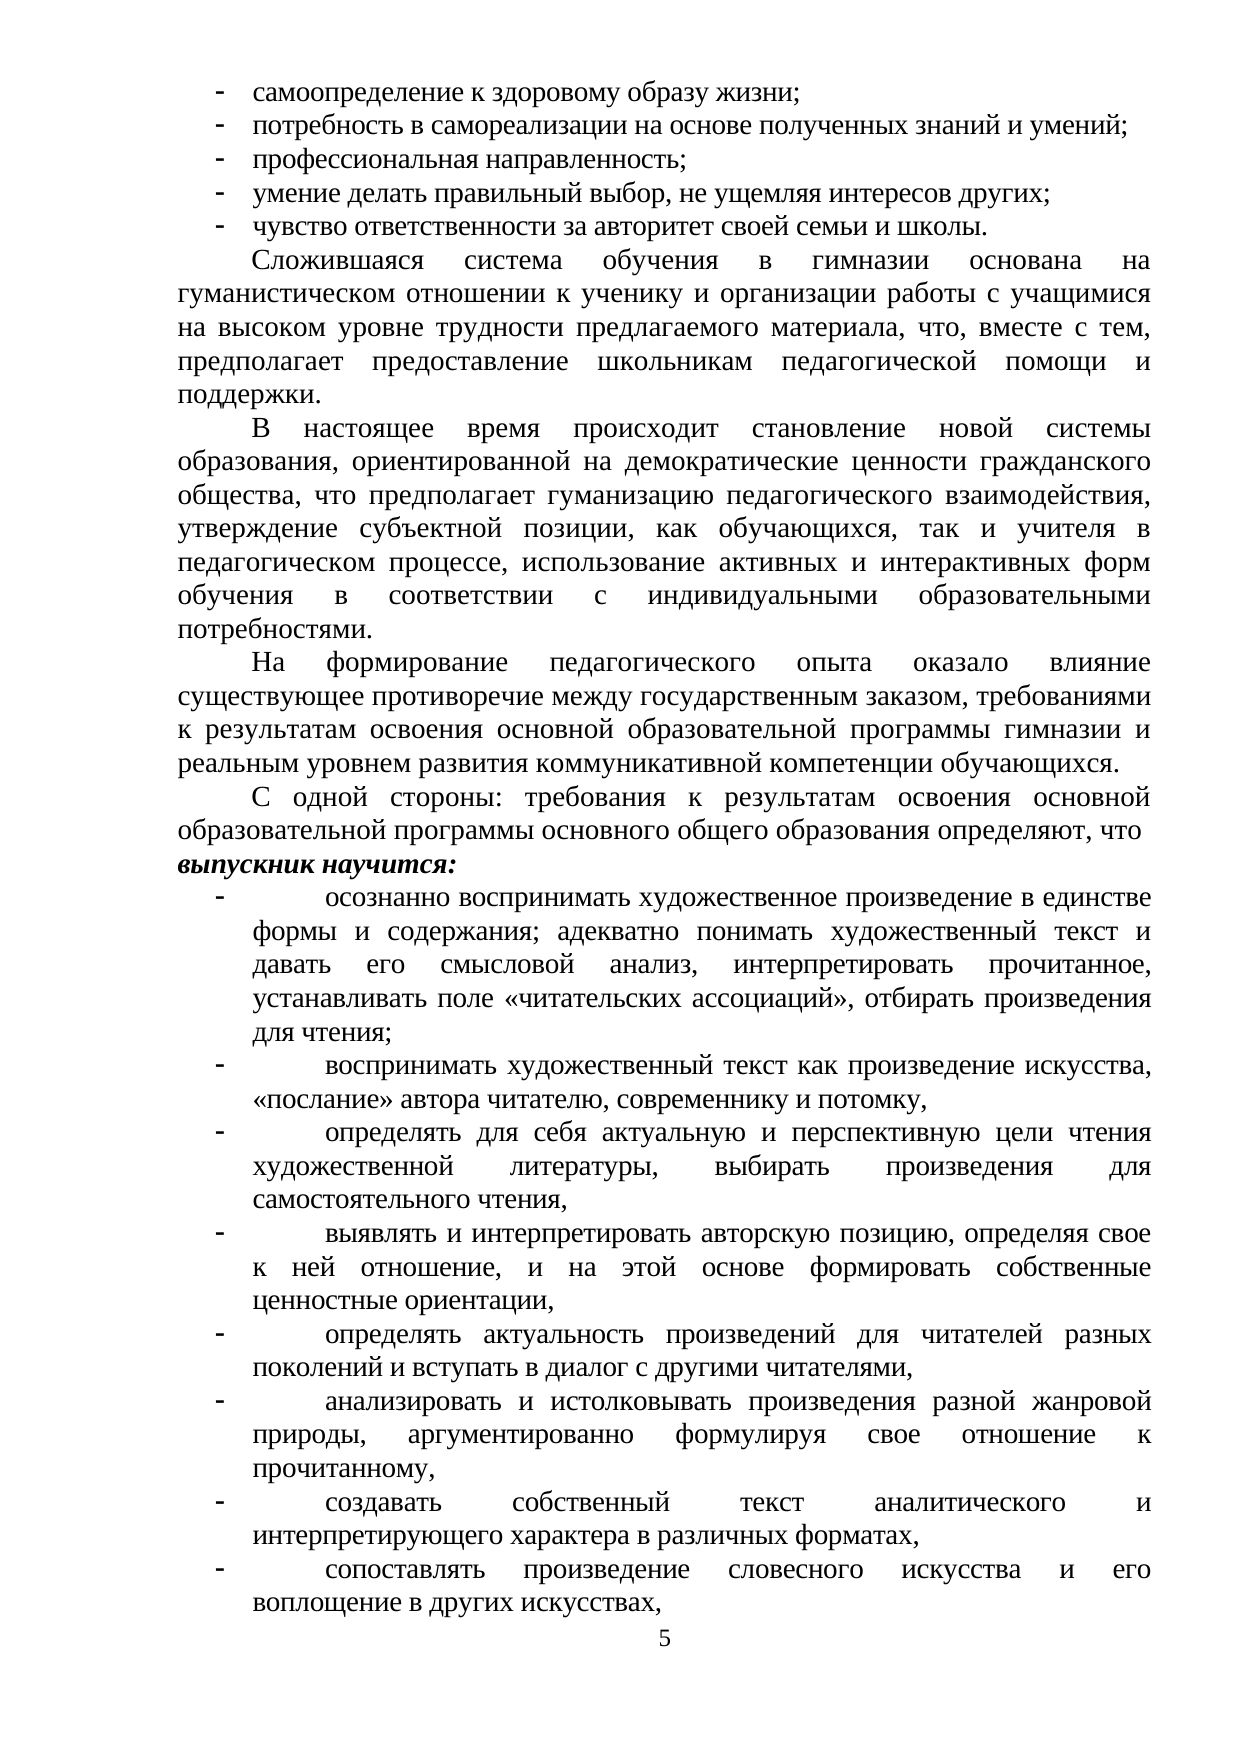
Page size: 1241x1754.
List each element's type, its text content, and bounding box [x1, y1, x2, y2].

list определять для себя актуальную и перспективную цели чтения художественной литературы, выбирать произведения для самостоятельного чтения, [215, 1114, 1152, 1215]
list профессиональная направленность; [215, 141, 1152, 175]
list умение делать правильный выбор, не ущемляя интересов других; [215, 175, 1152, 208]
list чувство ответственности за авторитет своей семьи и школы. [215, 208, 1152, 242]
text выпускник научится: [177, 846, 1152, 879]
list определять актуальность произведений для читателей разных поколений и вступать в диалог с другими читателями, [215, 1316, 1152, 1383]
list самоопределение к здоровому образу жизни; [215, 74, 1152, 107]
list анализировать и истолковывать произведения разной жанровой природы, аргументированно формулируя свое отношение к прочитанному, [215, 1383, 1152, 1484]
text Сложившаяся система обучения в гимназии основана на гуманистическом отношении к ученику и организации работы с учащимися на высоком уровне трудности предлагаемого материала, что, вместе с тем, предполагает предоставление школьникам педагогической помощи и поддержки. [177, 242, 1152, 410]
list потребность в самореализации на основе полученных знаний и умений; [215, 107, 1152, 141]
list воспринимать художественный текст как произведение искусства, «послание» автора читателю, современнику и потомку, [215, 1047, 1152, 1114]
list выявлять и интерпретировать авторскую позицию, определяя свое к ней отношение, и на этой основе формировать собственные ценностные ориентации, [215, 1215, 1152, 1316]
text В настоящее время происходит становление новой системы образования, ориентированной на демократические ценности гражданского общества, что предполагает гуманизацию педагогического взаимодействия, утверждение субъектной позиции, как обучающихся, так и учителя в педагогическом процессе, использование активных и интерактивных форм обучения в соответствии с индивидуальными образовательными потребностями. [177, 410, 1152, 644]
list сопоставлять произведение словесного искусства и его воплощение в других искусствах, [215, 1551, 1152, 1618]
list осознанно воспринимать художественное произведение в единстве формы и содержания; адекватно понимать художественный текст и давать его смысловой анализ, интерпретировать прочитанное, устанавливать поле «читательских ассоциаций», отбирать произведения для чтения; [215, 879, 1152, 1047]
text На формирование педагогического опыта оказало влияние существующее противоречие между государственным заказом, требованиями к результатам освоения основной образовательной программы гимназии и реальным уровнем развития коммуникативной компетенции обучающихся. [177, 644, 1152, 779]
list создавать собственный текст аналитического и интерпретирующего характера в различных форматах, [215, 1484, 1152, 1551]
text С одной стороны: требования к результатам освоения основной образовательной программы основного общего образования определяют, что [177, 779, 1152, 846]
